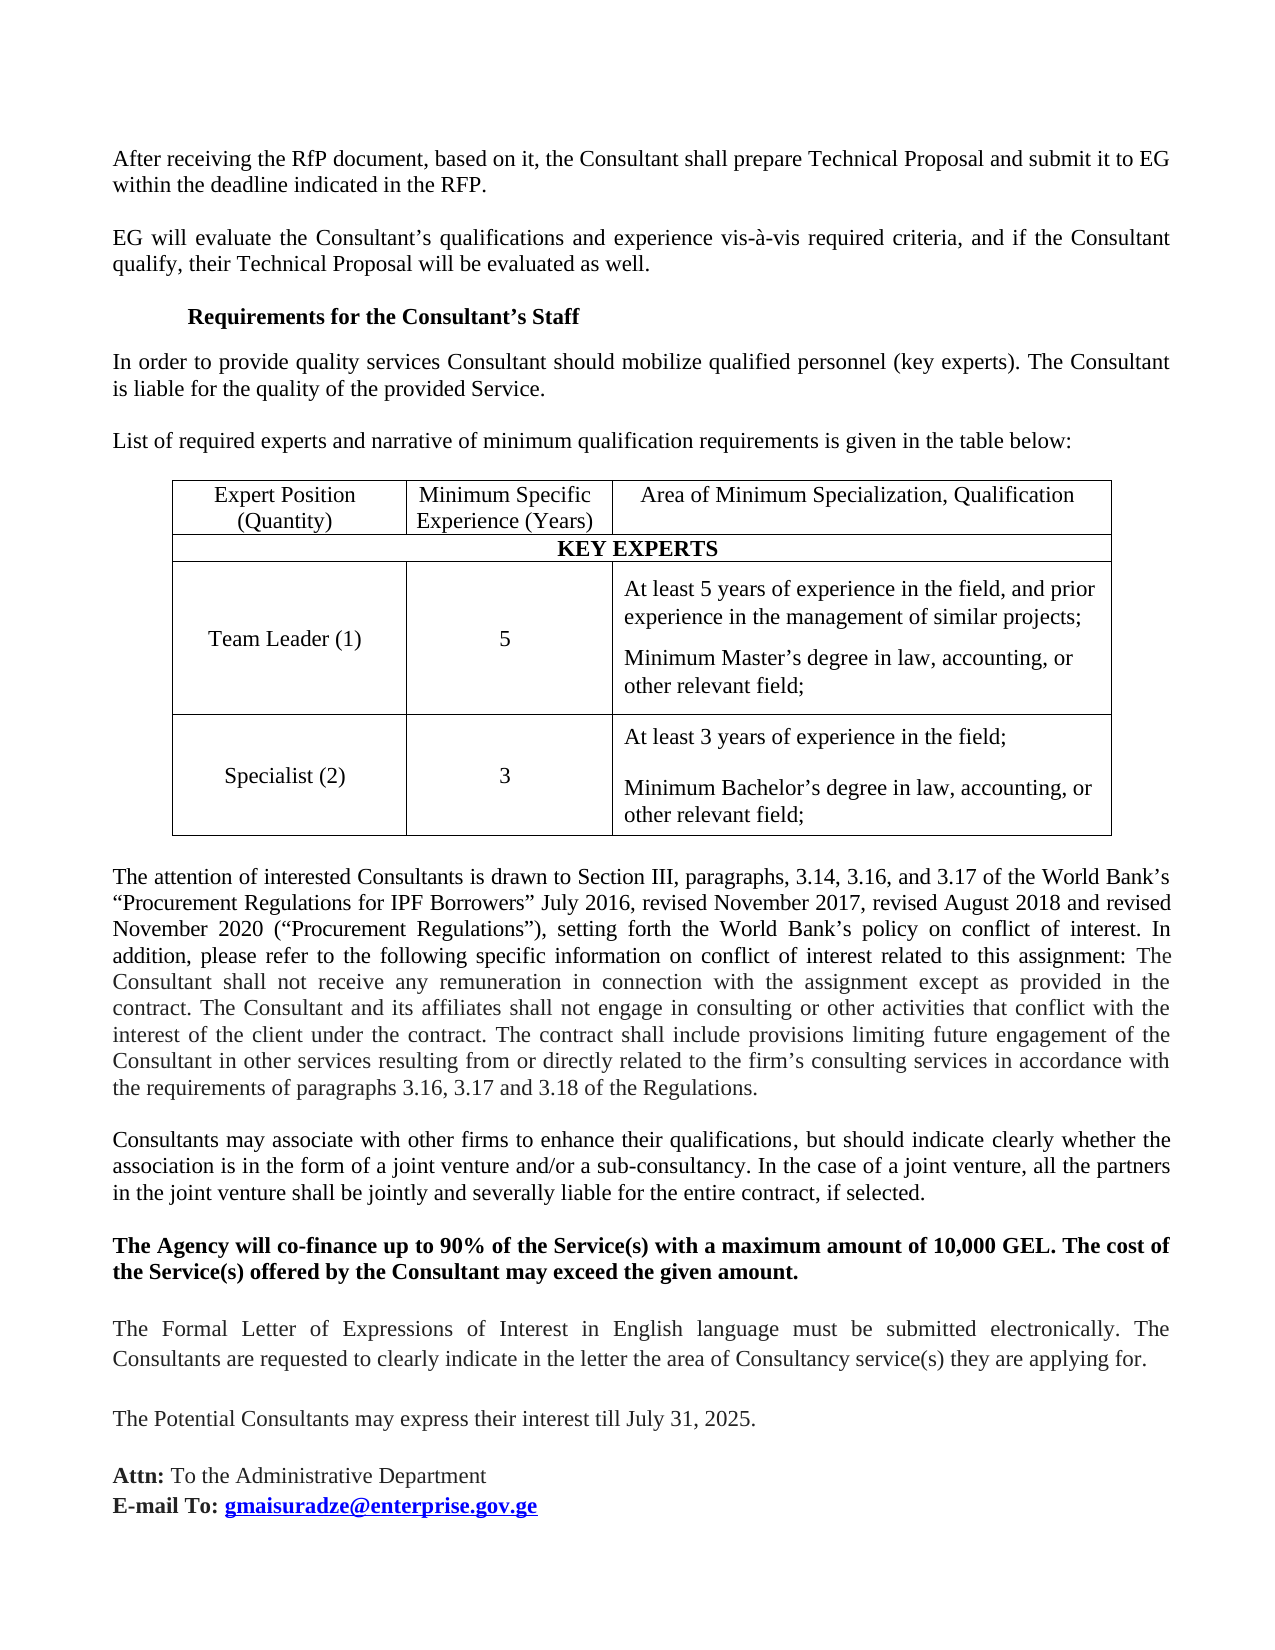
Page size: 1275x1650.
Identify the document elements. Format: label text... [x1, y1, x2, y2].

text After receiving the RfP document, based on it, the Consultant shall prepare Technical Proposal and submit it to EG within the deadline indicated in the RFP. [112, 145, 1172, 198]
list Requirements for the Consultant’s Staff [187, 303, 1172, 329]
text EG will evaluate the Consultant’s qualifications and experience vis-à-vis required criteria, and if the Consultant qualify, their Technical Proposal will be evaluated as well. [112, 224, 1172, 277]
table_cell KEY EXPERTS [173, 535, 1111, 561]
text The Agency will co-finance up to 90% of the Service(s) with a maximum amount of 10,000 GEL. The cost of the Service(s) offered by the Consultant may exceed the given amount. [112, 1232, 1172, 1284]
table_cell At least 3 years of experience in the field; Minimum Bachelor’s degree in law, accounting, or other relevant field; [613, 715, 1111, 835]
text List of required experts and narrative of minimum qualification requirements is given in the table below: [112, 427, 1172, 454]
table_header Expert Position (Quantity) [173, 481, 406, 534]
text The Formal Letter of Expressions of Interest in English language must be submitted electronically. The Consultants are requested to clearly indicate in the letter the area of Consultancy service(s) they are applying for. [112, 1314, 1172, 1371]
text In order to provide quality services Consultant should mobilize qualified personnel (key experts). The Consultant is liable for the quality of the provided Service. [112, 348, 1172, 401]
table_cell 3 [407, 715, 612, 835]
table_header Area of Minimum Specialization, Qualification [613, 481, 1111, 534]
text E-mail To: gmaisuradze@enterprise.gov.ge [112, 1492, 1102, 1518]
text The attention of interested Consultants is drawn to Section III, paragraphs, 3.14, 3.16, and 3.17 of the World Bank’s “Procurement Regulations for IPF Borrowers” July 2016, revised November 2017, revised August 2018 and revised November 2020 (“Procurement Regulations”), setting forth the World Bank’s policy on conflict of interest. In addition, please refer to the following specific information on conflict of interest related to this assignment: The Consultant shall not receive any remuneration in connection with the assignment except as provided in the contract. The Consultant and its affiliates shall not engage in consulting or other activities that conflict with the interest of the client under the contract. The contract shall include provisions limiting future engagement of the Consultant in other services resulting from or directly related to the firm’s consulting services in accordance with the requirements of paragraphs 3.16, 3.17 and 3.18 of the Regulations. [112, 863, 1172, 1100]
table_cell At least 5 years of experience in the field, and prior experience in the management of similar projects; Minimum Master’s degree in law, accounting, or other relevant field; [613, 562, 1111, 713]
text Attn: To the Administrative Department [112, 1462, 1102, 1488]
table_cell Team Leader (1) [173, 562, 406, 713]
text Consultants may associate with other firms to enhance their qualifications, but should indicate clearly whether the association is in the form of a joint venture and/or a sub-consultancy. In the case of a joint venture, all the partners in the joint venture shall be jointly and severally liable for the entire contract, if selected. [112, 1126, 1172, 1205]
table_header Minimum Specific Experience (Years) [407, 481, 612, 534]
table_cell 5 [407, 562, 612, 713]
text The Potential Consultants may express their interest till July 31, 2025. [112, 1405, 1172, 1432]
table_cell Specialist (2) [173, 715, 406, 835]
